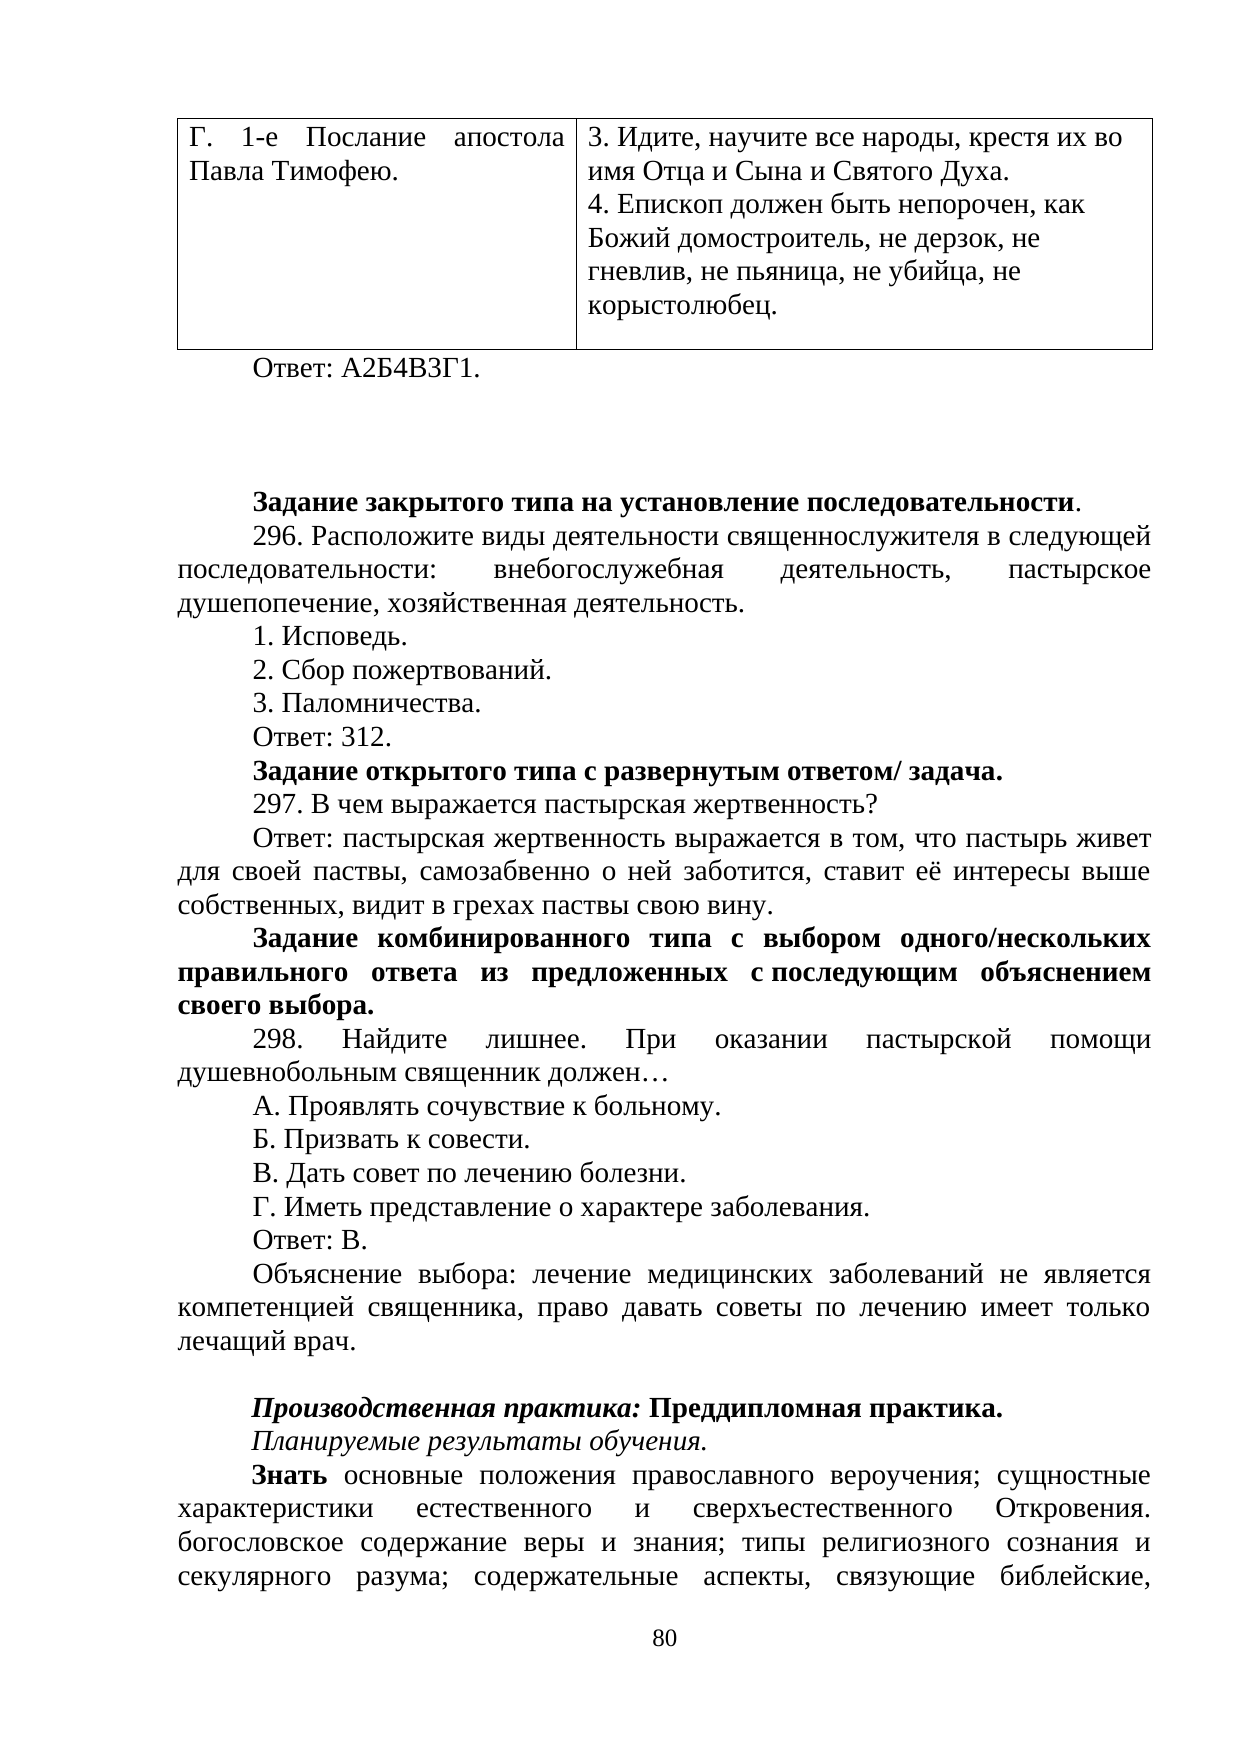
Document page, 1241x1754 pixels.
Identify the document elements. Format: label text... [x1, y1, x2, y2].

text Производственная практика: Преддипломная практика. [177, 1390, 1152, 1423]
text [177, 1457, 1152, 1591]
text 2. Сбор пожертвований. [177, 652, 1152, 686]
text Задание открытого типа с развернутым ответом/ задача. [177, 753, 1152, 786]
text А. Проявлять сочувствие к больному. [177, 1088, 1152, 1122]
text Ответ: А2Б4В3Г1. [177, 350, 1152, 384]
text 3. Паломничества. [177, 686, 1152, 719]
text 298. Найдите лишнее. При оказании пастырской помощи душевнобольным священник должен… [177, 1021, 1152, 1088]
text Г. Иметь представление о характере заболевания. [177, 1189, 1152, 1222]
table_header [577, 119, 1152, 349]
text Задание комбинированного типа с выбором одного/нескольких правильного ответа из предложенных с последующим объяснением своего выбора. [177, 920, 1152, 1021]
text Б. Призвать к совести. [177, 1122, 1152, 1155]
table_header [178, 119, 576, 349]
text 296. Расположите виды деятельности священнослужителя в следующей последовательности: внебогослужебная деятельность, пастырское душепопечение, хозяйственная деятельность. [177, 518, 1152, 618]
text Планируемые результаты обучения. [177, 1423, 1152, 1457]
text Объяснение выбора: лечение медицинских заболеваний не является компетенцией священника, право давать советы по лечению имеет только лечащий врач. [177, 1256, 1152, 1356]
text Ответ: В. [177, 1222, 1152, 1256]
text Задание закрытого типа на установление последовательности. [177, 484, 1152, 518]
text 297. В чем выражается пастырская жертвенность? [177, 786, 1152, 820]
text 1. Исповедь. [177, 618, 1152, 652]
text Ответ: 312. [177, 719, 1152, 753]
text Ответ: пастырская жертвенность выражается в том, что пастырь живет для своей паствы, самозабвенно о ней заботится, ставит её интересы выше собственных, видит в грехах паствы свою вину. [177, 820, 1152, 920]
text В. Дать совет по лечению болезни. [177, 1155, 1152, 1189]
